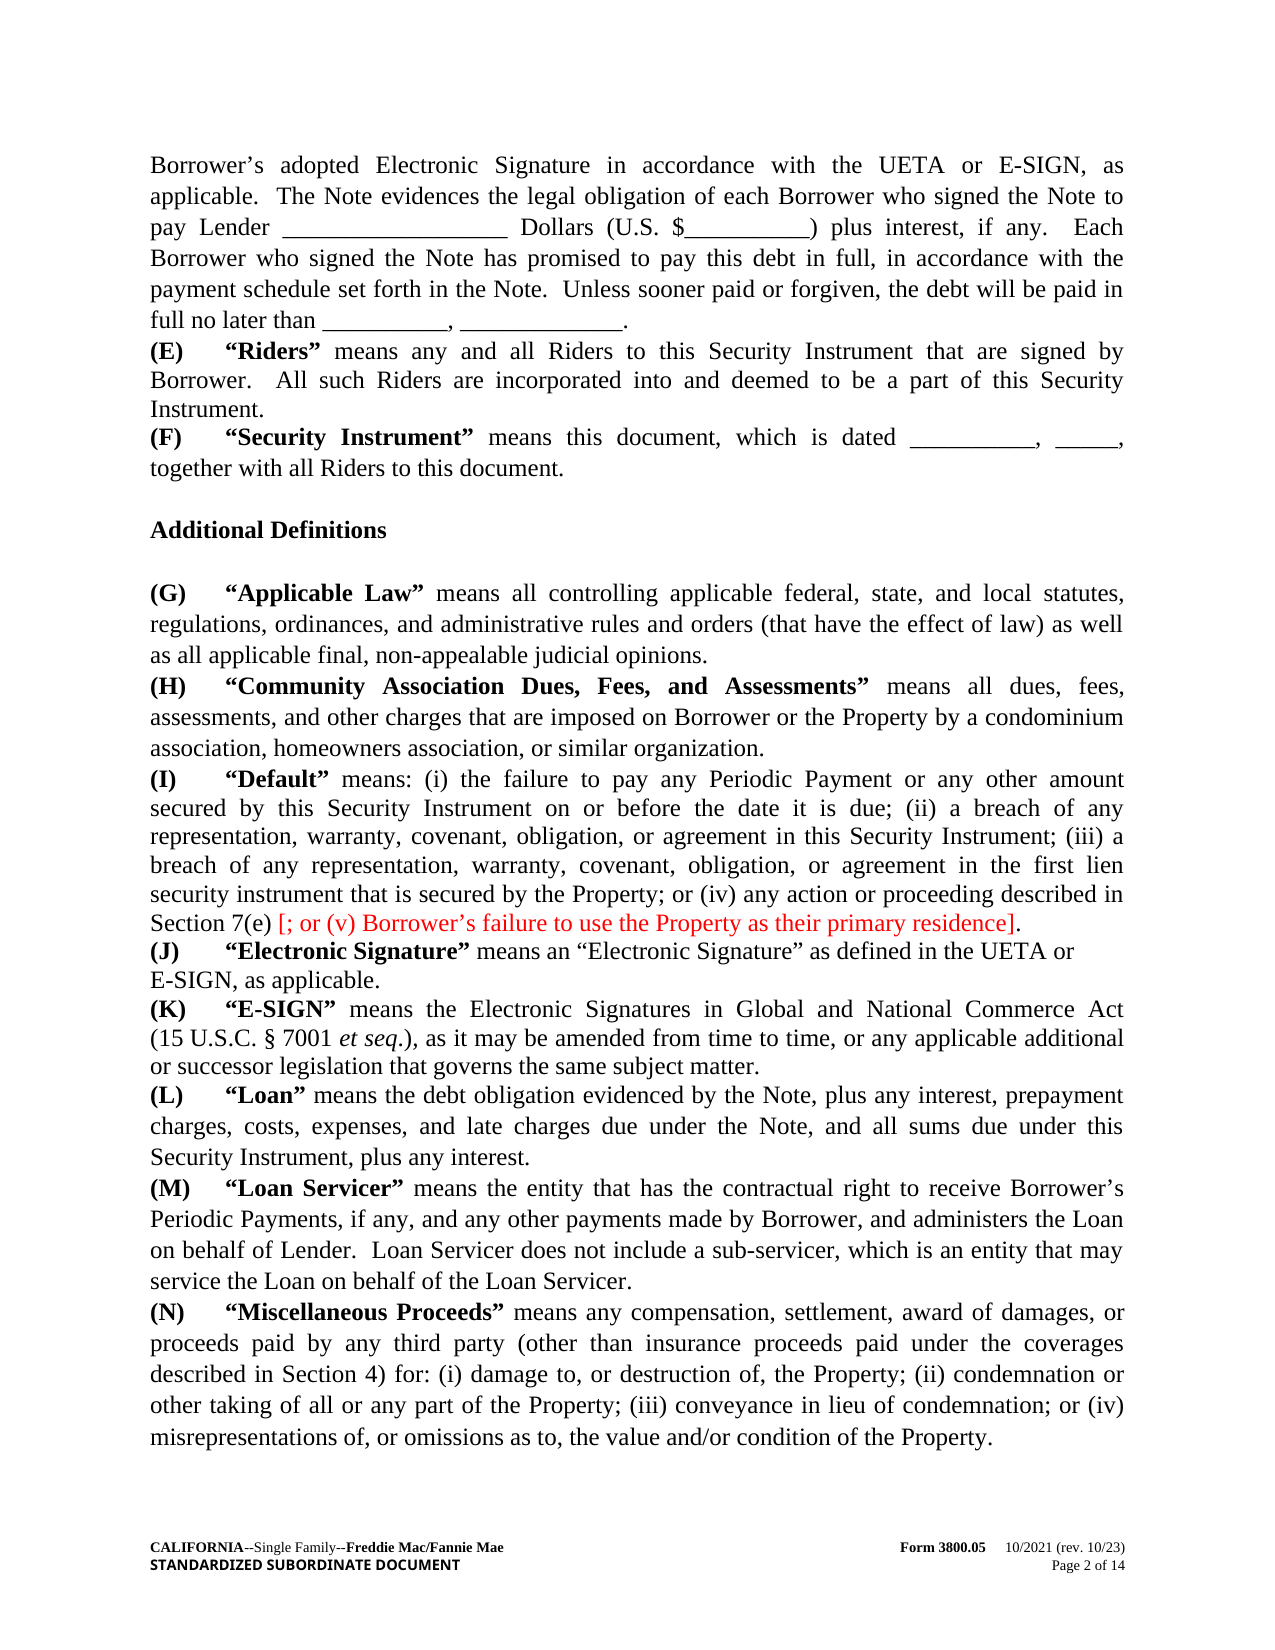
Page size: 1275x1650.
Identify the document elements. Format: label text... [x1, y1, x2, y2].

text (N) “Miscellaneous Proceeds” means any compensation, settlement, award of damages, or proceeds paid by any third party (other than insurance proceeds paid under the coverages described in Section 4) for: (i) damage to, or destruction of, the Property; (ii) condemnation or other taking of all or any part of the Property; (iii) conveyance in lieu of condemnation; or (iv) misrepresentations of, or omissions as to, the value and/or condition of the Property. [150, 1297, 1125, 1450]
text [150, 150, 1125, 334]
text (M) “Loan Servicer” means the entity that has the contractual right to receive Borrower’s Periodic Payments, if any, and any other payments made by Borrower, and administers the Loan on behalf of Lender. Loan Servicer does not include a sub-servicer, which is an entity that may service the Loan on behalf of the Loan Servicer. [150, 1173, 1125, 1295]
text (E) “Riders” means any and all Riders to this Security Instrument that are signed by Borrower. All such Riders are incorporated into and deemed to be a part of this Security Instrument. [150, 336, 1125, 422]
text Additional Definitions [150, 516, 1125, 544]
text (I) “Default” means: (i) the failure to pay any Periodic Payment or any other amount secured by this Security Instrument on or before the date it is due; (ii) a breach of any representation, warranty, covenant, obligation, or agreement in this Security Instrument; (iii) a breach of any representation, warranty, covenant, obligation, or agreement in the first lien security instrument that is secured by the Property; or (iv) any action or proceeding described in Section 7(e) [; or (v) Borrower’s failure to use the Property as their primary residence]. [150, 764, 1125, 936]
text (K) “E-SIGN” means the Electronic Signatures in Global and National Commerce Act (15 U.S.C. § 7001 et seq.), as it may be amended from time to time, or any applicable additional or successor legislation that governs the same subject matter. [150, 994, 1125, 1080]
text (J) “Electronic Signature” means an “Electronic Signature” as defined in the UETA or [150, 936, 1125, 965]
text (H) “Community Association Dues, Fees, and Assessments” means all dues, fees, assessments, and other charges that are imposed on Borrower or the Property by a condominium association, homeowners association, or similar organization. [150, 671, 1125, 762]
text (G) “Applicable Law” means all controlling applicable federal, state, and local statutes, regulations, ordinances, and administrative rules and orders (that have the effect of law) as well as all applicable final, non-appealable judicial opinions. [150, 578, 1125, 668]
text (L) “Loan” means the debt obligation evidenced by the Note, plus any interest, prepayment charges, costs, expenses, and late charges due under the Note, and all sums due under this Security Instrument, plus any interest. [150, 1080, 1125, 1171]
text E-SIGN, as applicable. [150, 965, 1125, 994]
text (F) “Security Instrument” means this document, which is dated __________, _____, together with all Riders to this document. [150, 422, 1125, 482]
